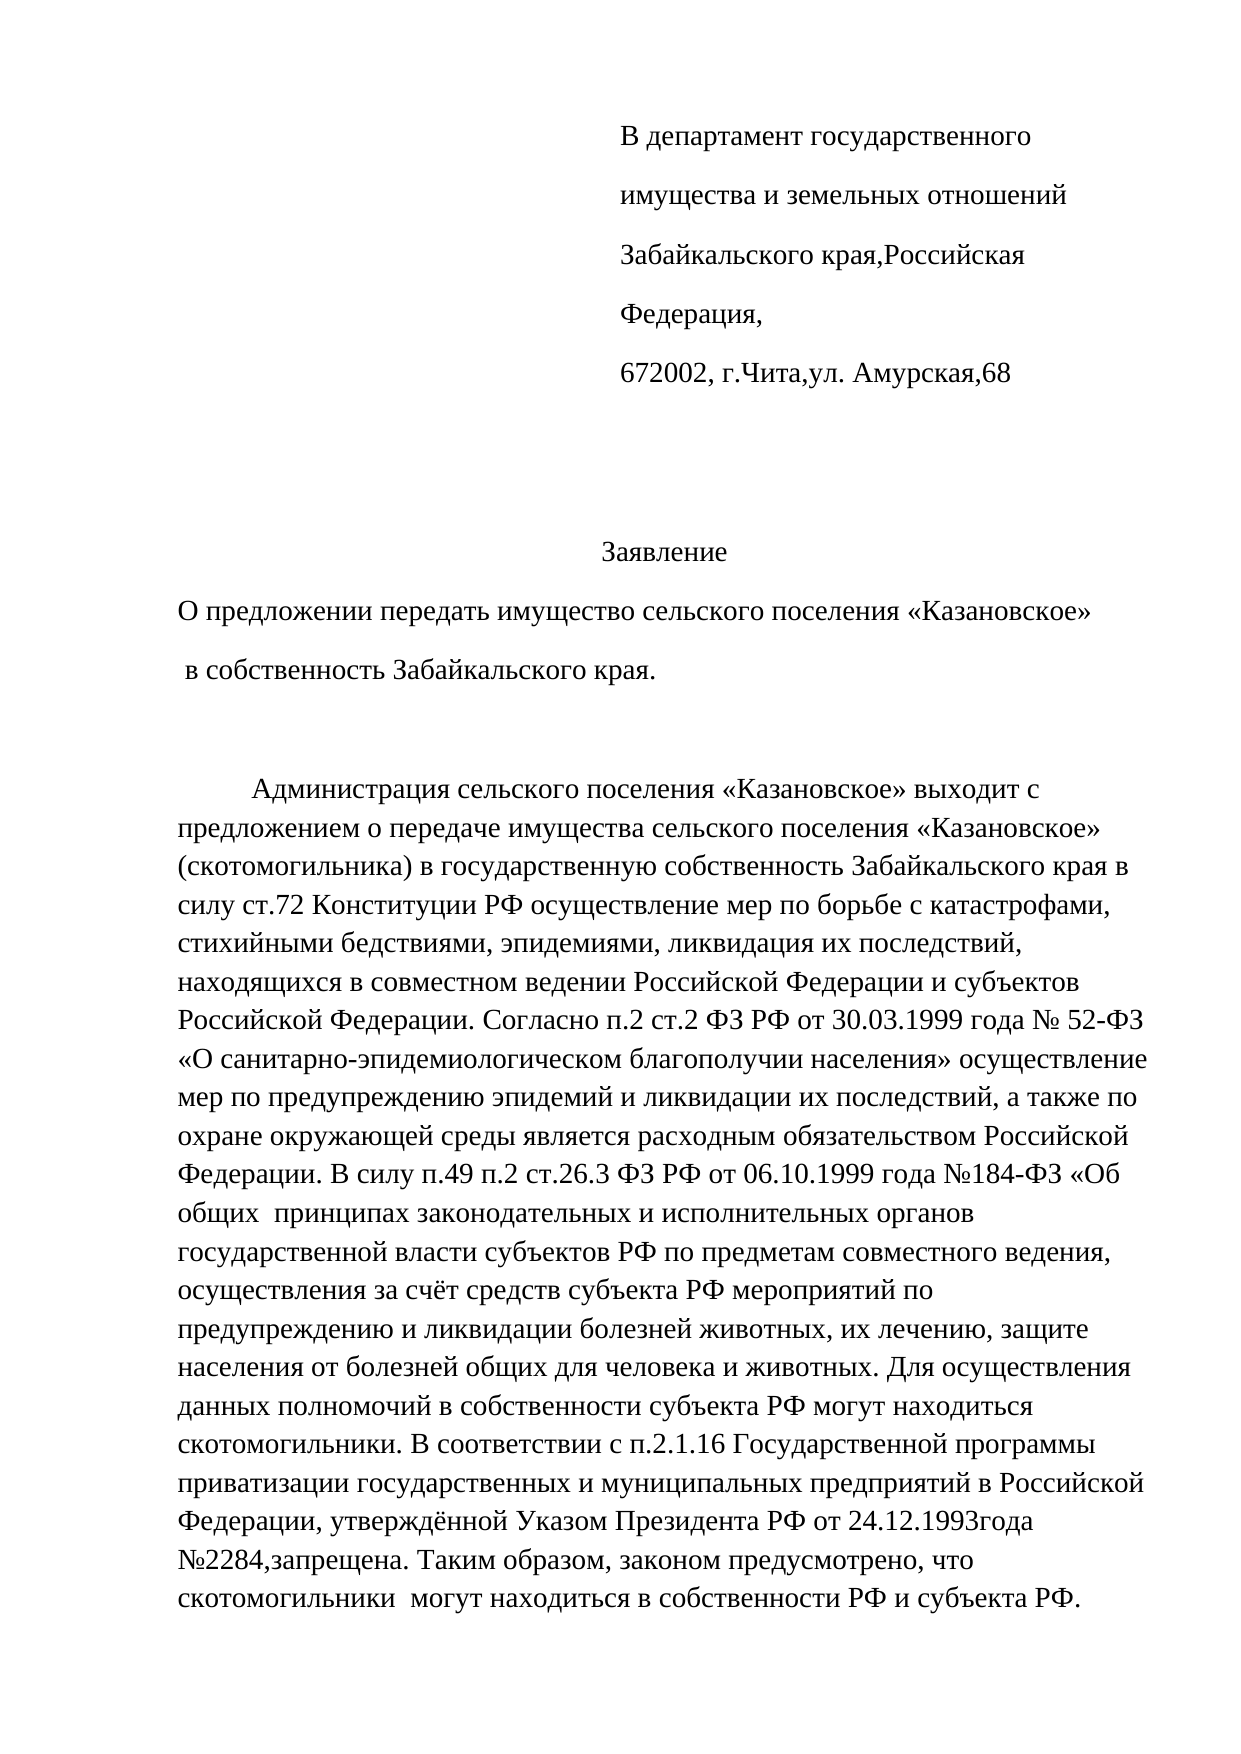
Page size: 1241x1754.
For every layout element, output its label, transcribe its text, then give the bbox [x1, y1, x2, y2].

text .Чита,ул. Амурская,68 [620, 356, 1152, 389]
text имущества и земельных отношений [620, 177, 1152, 211]
text Федерация, [620, 296, 1152, 330]
text Заявление [177, 534, 1152, 567]
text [177, 771, 1152, 1614]
text О предложении передать имущество сельского поселения «Казановское» [177, 593, 1152, 627]
text Забайкальского края,Российская [620, 237, 1152, 270]
text В департамент государственного [620, 118, 1152, 152]
text в собственность Забайкальского края. [177, 652, 1152, 686]
